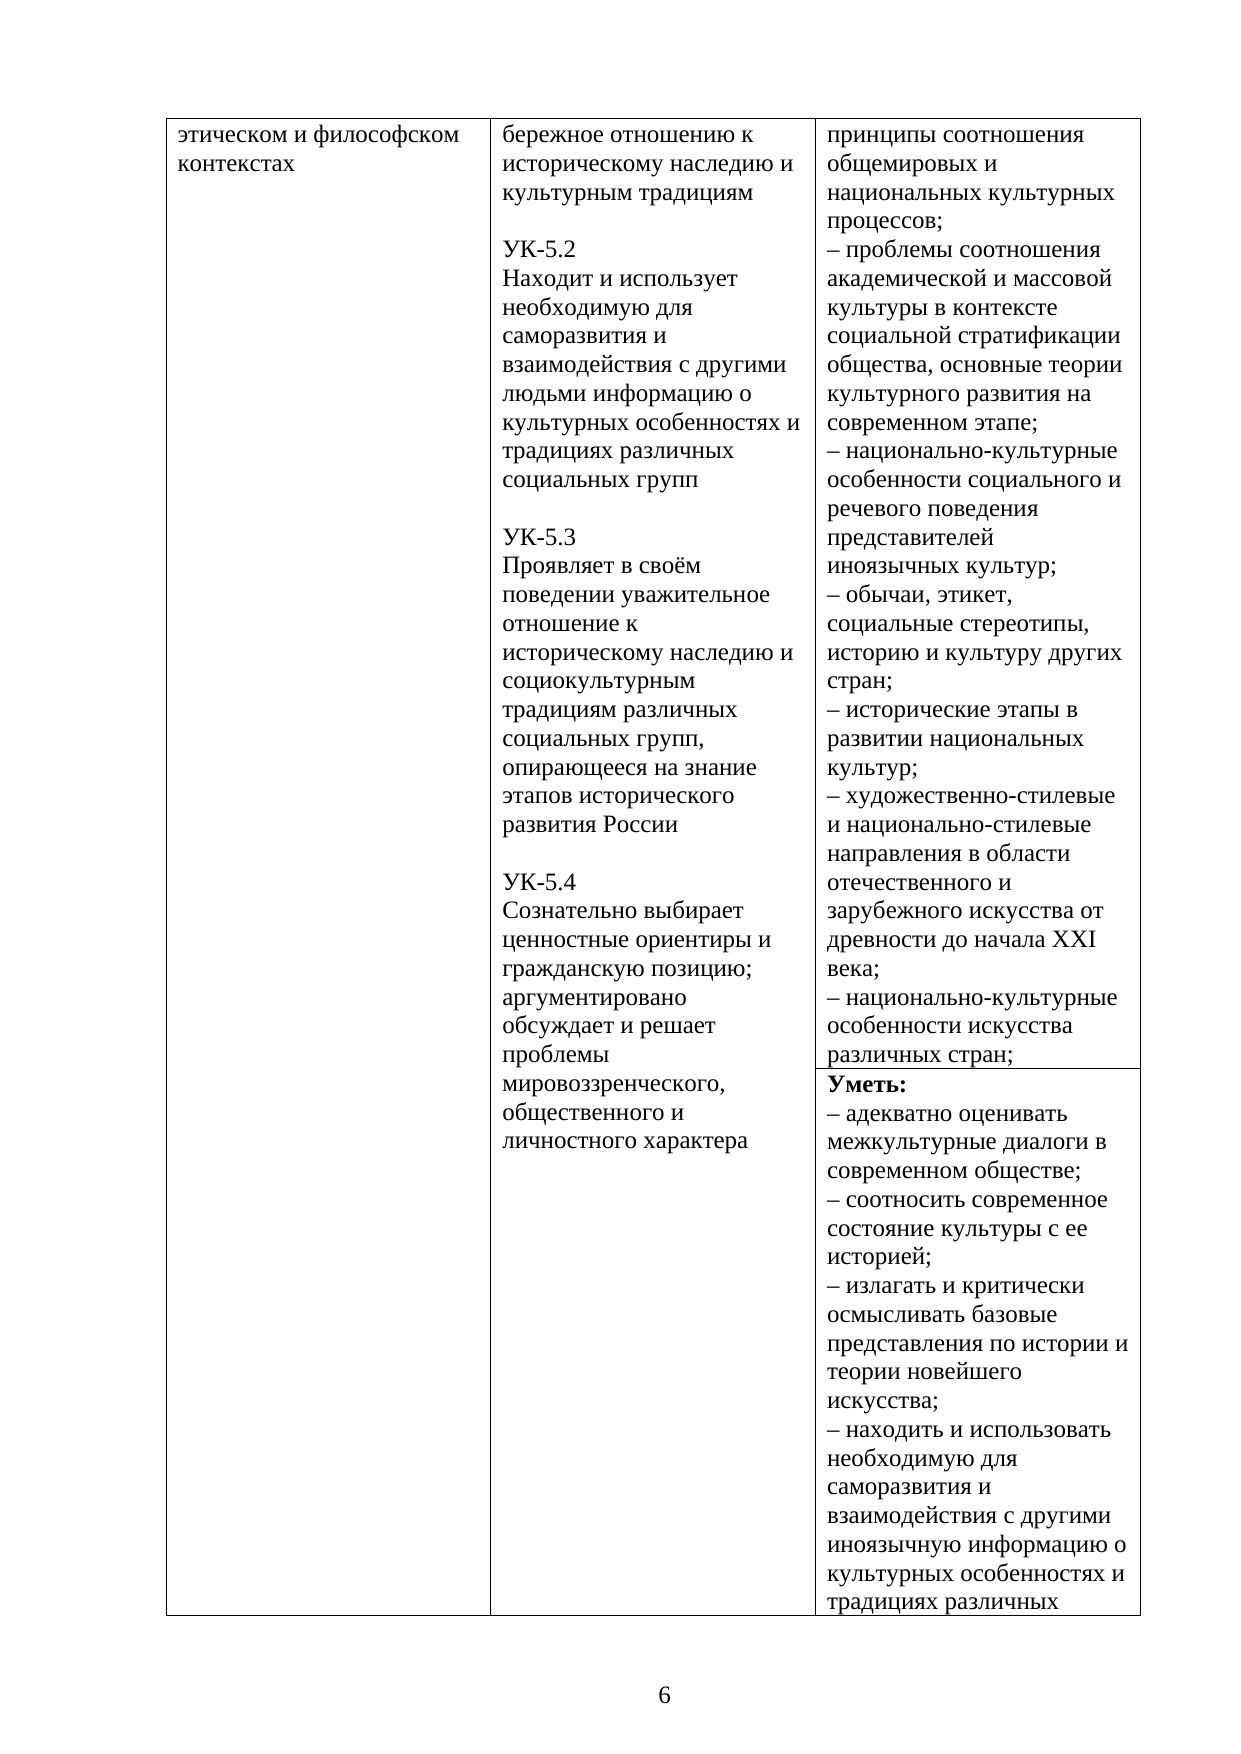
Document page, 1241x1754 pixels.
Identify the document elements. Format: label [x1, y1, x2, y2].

table_cell [816, 1069, 1140, 1615]
table_cell [491, 119, 815, 1615]
table_cell [167, 119, 490, 1615]
table_cell [816, 119, 1140, 1068]
